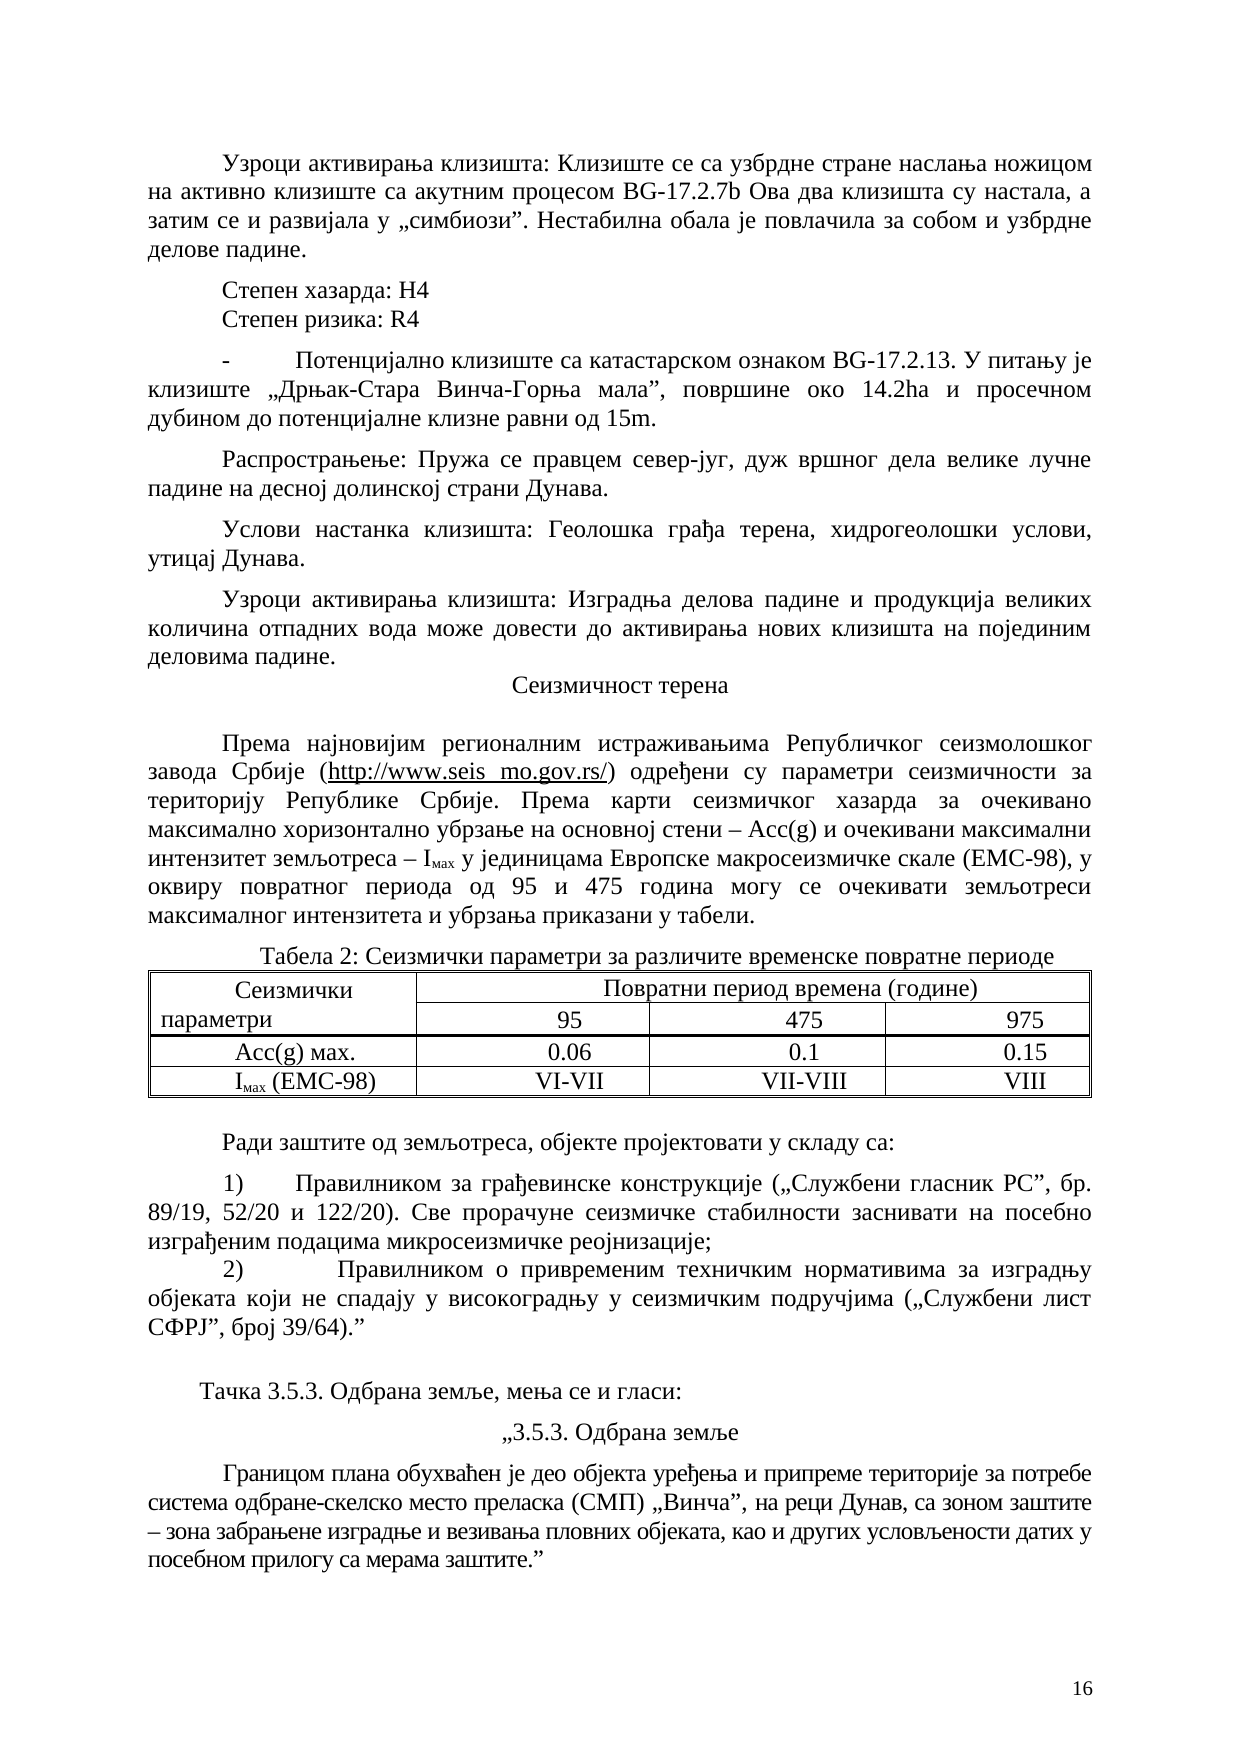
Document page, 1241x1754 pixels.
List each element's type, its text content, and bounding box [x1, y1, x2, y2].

table_cell 475 [650, 1003, 885, 1034]
text Степен ризика: R4 [222, 304, 1092, 333]
list Правилником о привременим техничким нормативима за изградњу објеката који не спадају у високоградњу у сеизмичким подручјима („Службени лист СФРЈ”, број 39/64).” [148, 1254, 1092, 1341]
list Правилником за грађевинске конструкције („Службени гласник РС”, бр. 89/19, 52/20 и 122/20). Све прорачуне сеизмичке стабилности заснивати на посебно изграђеним подацима микросеизмичке реоjнизације; [148, 1168, 1092, 1254]
table_cell VI-VII [417, 1067, 649, 1095]
table_header Повратни период времена (године) [417, 973, 1089, 1002]
table_cell 0.06 [417, 1037, 649, 1066]
table_cell VIII [886, 1067, 1089, 1095]
table_cell 0.1 [650, 1037, 885, 1066]
table_cell 95 [417, 1003, 649, 1034]
text Услови настанка клизишта: Геолошка грађа терена, хидрогеолошки услови, утицај Дунава. [148, 514, 1092, 571]
text Границом плана обухваћен је део објекта уређења и припреме територије за потребе система одбране-скелско место преласка (СМП) „Винча”, на реци Дунав, са зоном заштите – зона забрањене изградње и везивања пловних објеката, као и других условљености датих у посебном прилогу са мерама заштите.” [148, 1458, 1092, 1573]
table_cell VII-VIII [650, 1067, 885, 1095]
text Ради заштите од земљотреса, објекте пројектовати у складу са: [148, 1127, 1092, 1156]
text Степен хазарда: H4 [222, 275, 1092, 304]
text Узроци активирања клизишта: Изградња делова падине и продукција великих количина отпадних вода може довести до активирања нових клизишта на појединим деловима падине. [148, 584, 1092, 670]
text Према најновијим регионалним истраживањима Републичког сеизмолошког завода Србије (http://www.seis mo.gov.rs/) одређени су параметри сеизмичности за територију Републике Србије. Према карти сеизмичког хазарда за очекивано максимално хоризонтално убрзање на основној стени – Acc(g) и очекивани максимални интензитет земљотреса – Iмаx у јединицама Европске макросеизмичке скале (ЕМС-98), у оквиру повратног периода од 95 и 475 година могу се очекивати земљотреси максималног интензитета и убрзања приказани у табели. [148, 728, 1092, 929]
text Узроци активирања клизишта: Клизиште се са узбрдне стране наслања ножицом на активно клизиште са акутним процесом BG-17.2.7b Ова два клизишта су настала, а затим се и развијала у „симбиози”. Нестабилна обала је повлачила за собом и узбрдне делове падине. [148, 148, 1092, 263]
table_cell Iмаx (ЕМС-98) [151, 1067, 416, 1095]
text Тачка 3.5.3. Одбрана земље, мења се и гласи: [148, 1376, 1092, 1404]
text Распрострањење: Пружа се правцем север-југ, дуж вршног дела велике лучне падине на десној долинској страни Дунава. [148, 444, 1092, 501]
text Табела 2: Сеизмички параметри за различите временске повратне периоде [148, 941, 1092, 970]
table_cell 0.15 [886, 1037, 1089, 1066]
text Сеизмичност терена [148, 670, 1092, 699]
table_cell Acc(g) маx. [151, 1037, 416, 1066]
table_cell 975 [886, 1003, 1089, 1034]
text „3.5.3. Одбрана земље [148, 1417, 1092, 1446]
table_header Сеизмички параметри [151, 973, 416, 1034]
list Потенцијално клизиште са катастарском ознаком BG-17.2.13. У питању је клизиште „Дрњак-Стара Винча-Горња мала”, површине око 14.2ha и просечном дубином до потенцијалне клизне равни од 15m. [148, 345, 1092, 431]
